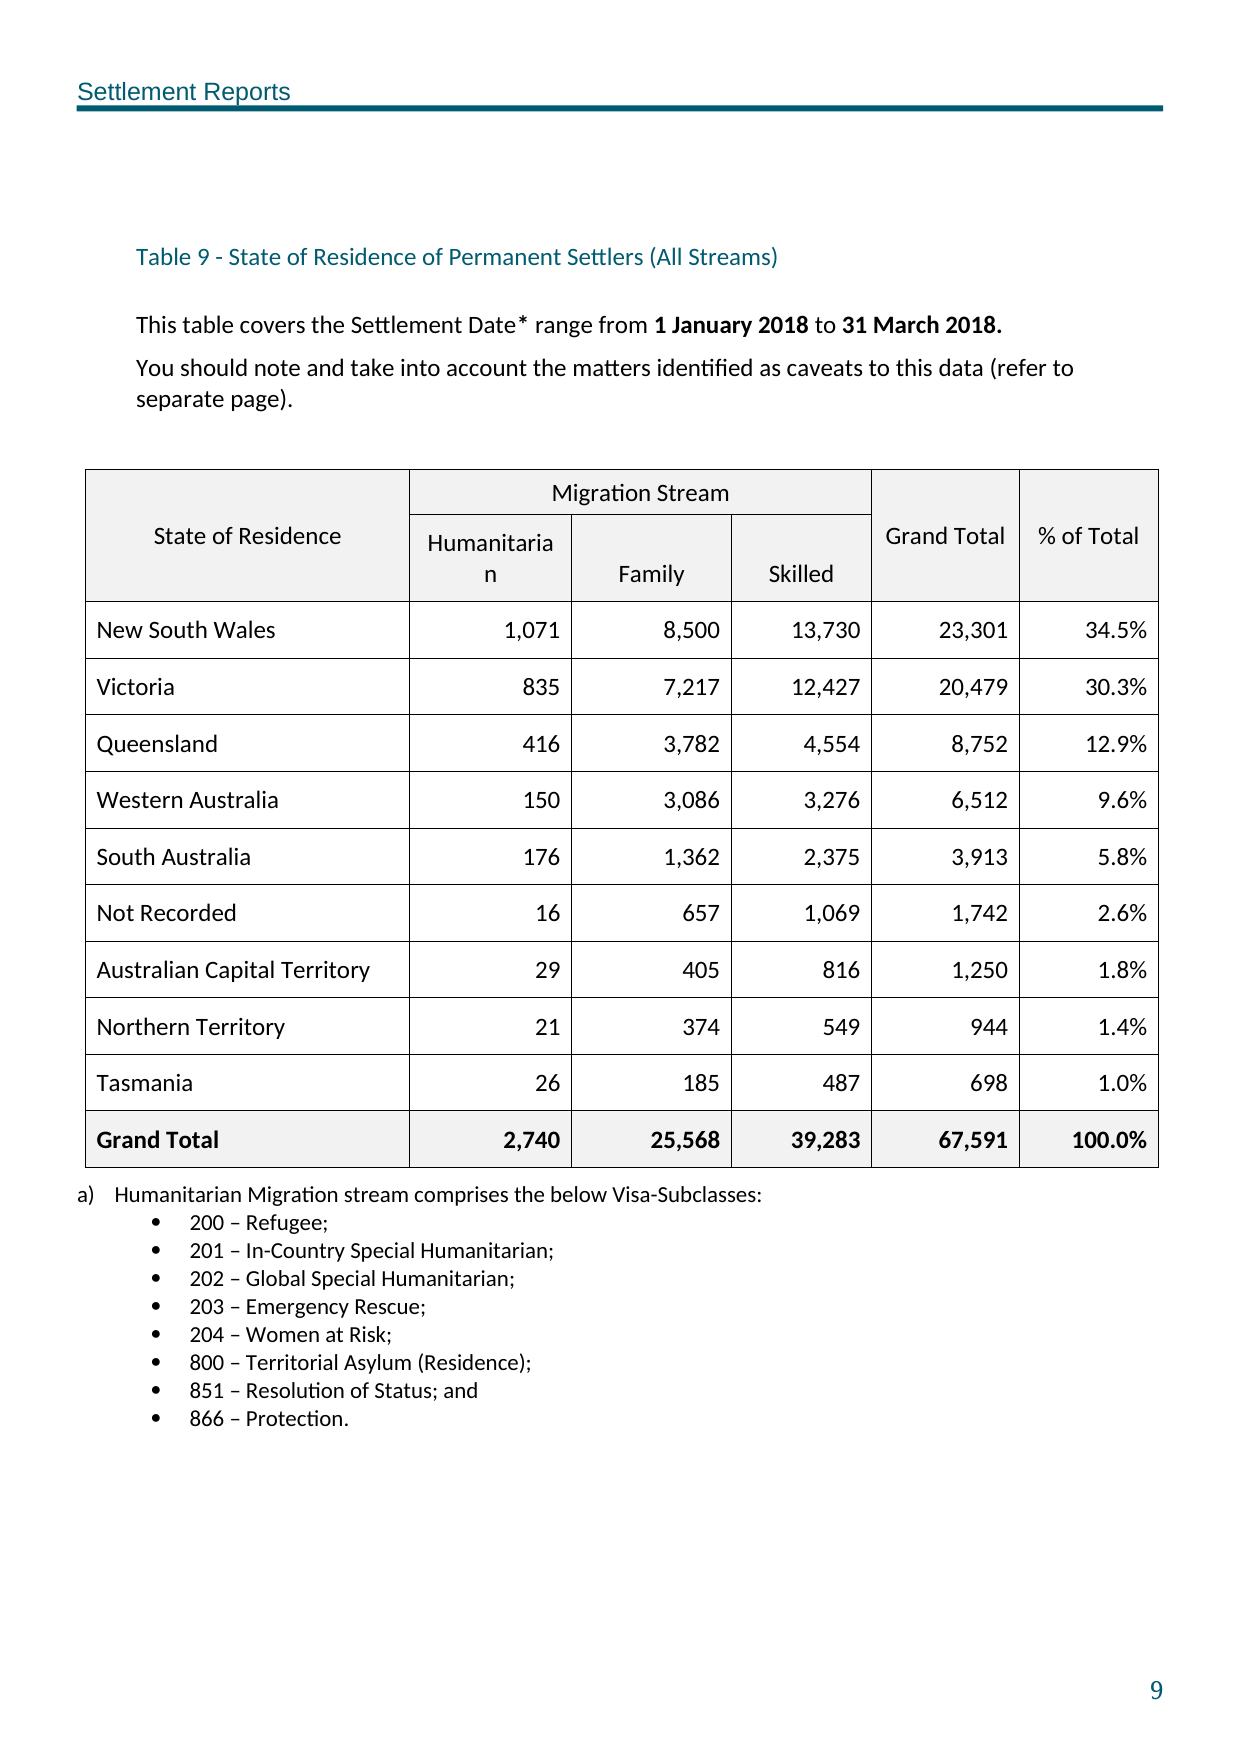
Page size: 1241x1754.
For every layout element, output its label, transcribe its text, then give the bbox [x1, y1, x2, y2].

table_cell Family [572, 515, 731, 601]
table_cell 13,730 [732, 602, 871, 658]
table_cell 405 [572, 942, 731, 997]
table_cell 8,500 [572, 602, 731, 658]
text This table covers the Settlement Date* range from 1 January 2018 to 31 March 2018. [136, 309, 1167, 340]
table_cell 2,740 [410, 1111, 571, 1167]
table_cell 8,752 [872, 715, 1019, 771]
table_cell 816 [732, 942, 871, 997]
list 202 – Global Special Humanitarian; [152, 1264, 1167, 1292]
table_cell 12,427 [732, 659, 871, 714]
table_cell 944 [872, 998, 1019, 1054]
table_cell 1.8% [1020, 942, 1158, 997]
table_cell 2.6% [1020, 885, 1158, 941]
table_cell Victoria [86, 659, 409, 714]
table_cell 1,069 [732, 885, 871, 941]
table_cell 698 [872, 1055, 1019, 1110]
table_cell South Australia [86, 829, 409, 884]
table_cell Humanitarian [410, 515, 571, 601]
table_cell 1.4% [1020, 998, 1158, 1054]
table_cell 20,479 [872, 659, 1019, 714]
table_cell 549 [732, 998, 871, 1054]
table_cell 26 [410, 1055, 571, 1110]
table_cell 3,086 [572, 772, 731, 827]
table_cell 1,362 [572, 829, 731, 884]
list 800 – Territorial Asylum (Residence); [152, 1348, 1167, 1376]
table_cell 416 [410, 715, 571, 771]
table_cell 3,913 [872, 829, 1019, 884]
list 200 – Refugee; [152, 1208, 1167, 1236]
table_cell 25,568 [572, 1111, 731, 1167]
table_header State of Residence [86, 470, 409, 601]
table_cell 4,554 [732, 715, 871, 771]
table_cell Tasmania [86, 1055, 409, 1110]
table_cell Australian Capital Territory [86, 942, 409, 997]
list 851 – Resolution of Status; and [152, 1376, 1167, 1404]
table_header Grand Total [872, 470, 1019, 601]
list 866 – Protection. [152, 1404, 1167, 1432]
table_cell 5.8% [1020, 829, 1158, 884]
table_cell 29 [410, 942, 571, 997]
table_cell 23,301 [872, 602, 1019, 658]
table_cell 3,782 [572, 715, 731, 771]
table_cell 34.5% [1020, 602, 1158, 658]
list 201 – In-Country Special Humanitarian; [152, 1236, 1167, 1264]
table_cell 16 [410, 885, 571, 941]
table_cell 9.6% [1020, 772, 1158, 827]
table_cell 1,250 [872, 942, 1019, 997]
table_cell 1.0% [1020, 1055, 1158, 1110]
table_cell Western Australia [86, 772, 409, 827]
table_cell Grand Total [86, 1111, 409, 1167]
table_cell 185 [572, 1055, 731, 1110]
table_cell Queensland [86, 715, 409, 771]
table_cell 1,742 [872, 885, 1019, 941]
table_cell 100.0% [1020, 1111, 1158, 1167]
table_cell 374 [572, 998, 731, 1054]
table_cell 2,375 [732, 829, 871, 884]
table_header % of Total [1020, 470, 1158, 601]
table_cell 1,071 [410, 602, 571, 658]
table_cell Skilled [732, 515, 871, 601]
table_cell 835 [410, 659, 571, 714]
table_cell 3,276 [732, 772, 871, 827]
list Humanitarian Migration stream comprises the below Visa-Subclasses: [77, 1180, 1167, 1208]
table_cell 12.9% [1020, 715, 1158, 771]
subtitle Table 9 - State of Residence of Permanent Settlers (All Streams) [136, 241, 1167, 272]
table_cell Northern Territory [86, 998, 409, 1054]
list 203 – Emergency Rescue; [152, 1292, 1167, 1320]
table_cell Not Recorded [86, 885, 409, 941]
table_cell 487 [732, 1055, 871, 1110]
table_cell 21 [410, 998, 571, 1054]
table_cell New South Wales [86, 602, 409, 658]
table_cell 176 [410, 829, 571, 884]
table_cell 657 [572, 885, 731, 941]
table_header Migration Stream [410, 470, 871, 514]
table_cell 150 [410, 772, 571, 827]
text You should note and take into account the matters identified as caveats to this data (refer to separate page). [136, 352, 1167, 413]
table_cell 30.3% [1020, 659, 1158, 714]
table_cell 6,512 [872, 772, 1019, 827]
table_cell 39,283 [732, 1111, 871, 1167]
table_cell 67,591 [872, 1111, 1019, 1167]
table_cell 7,217 [572, 659, 731, 714]
list 204 – Women at Risk; [152, 1320, 1167, 1348]
